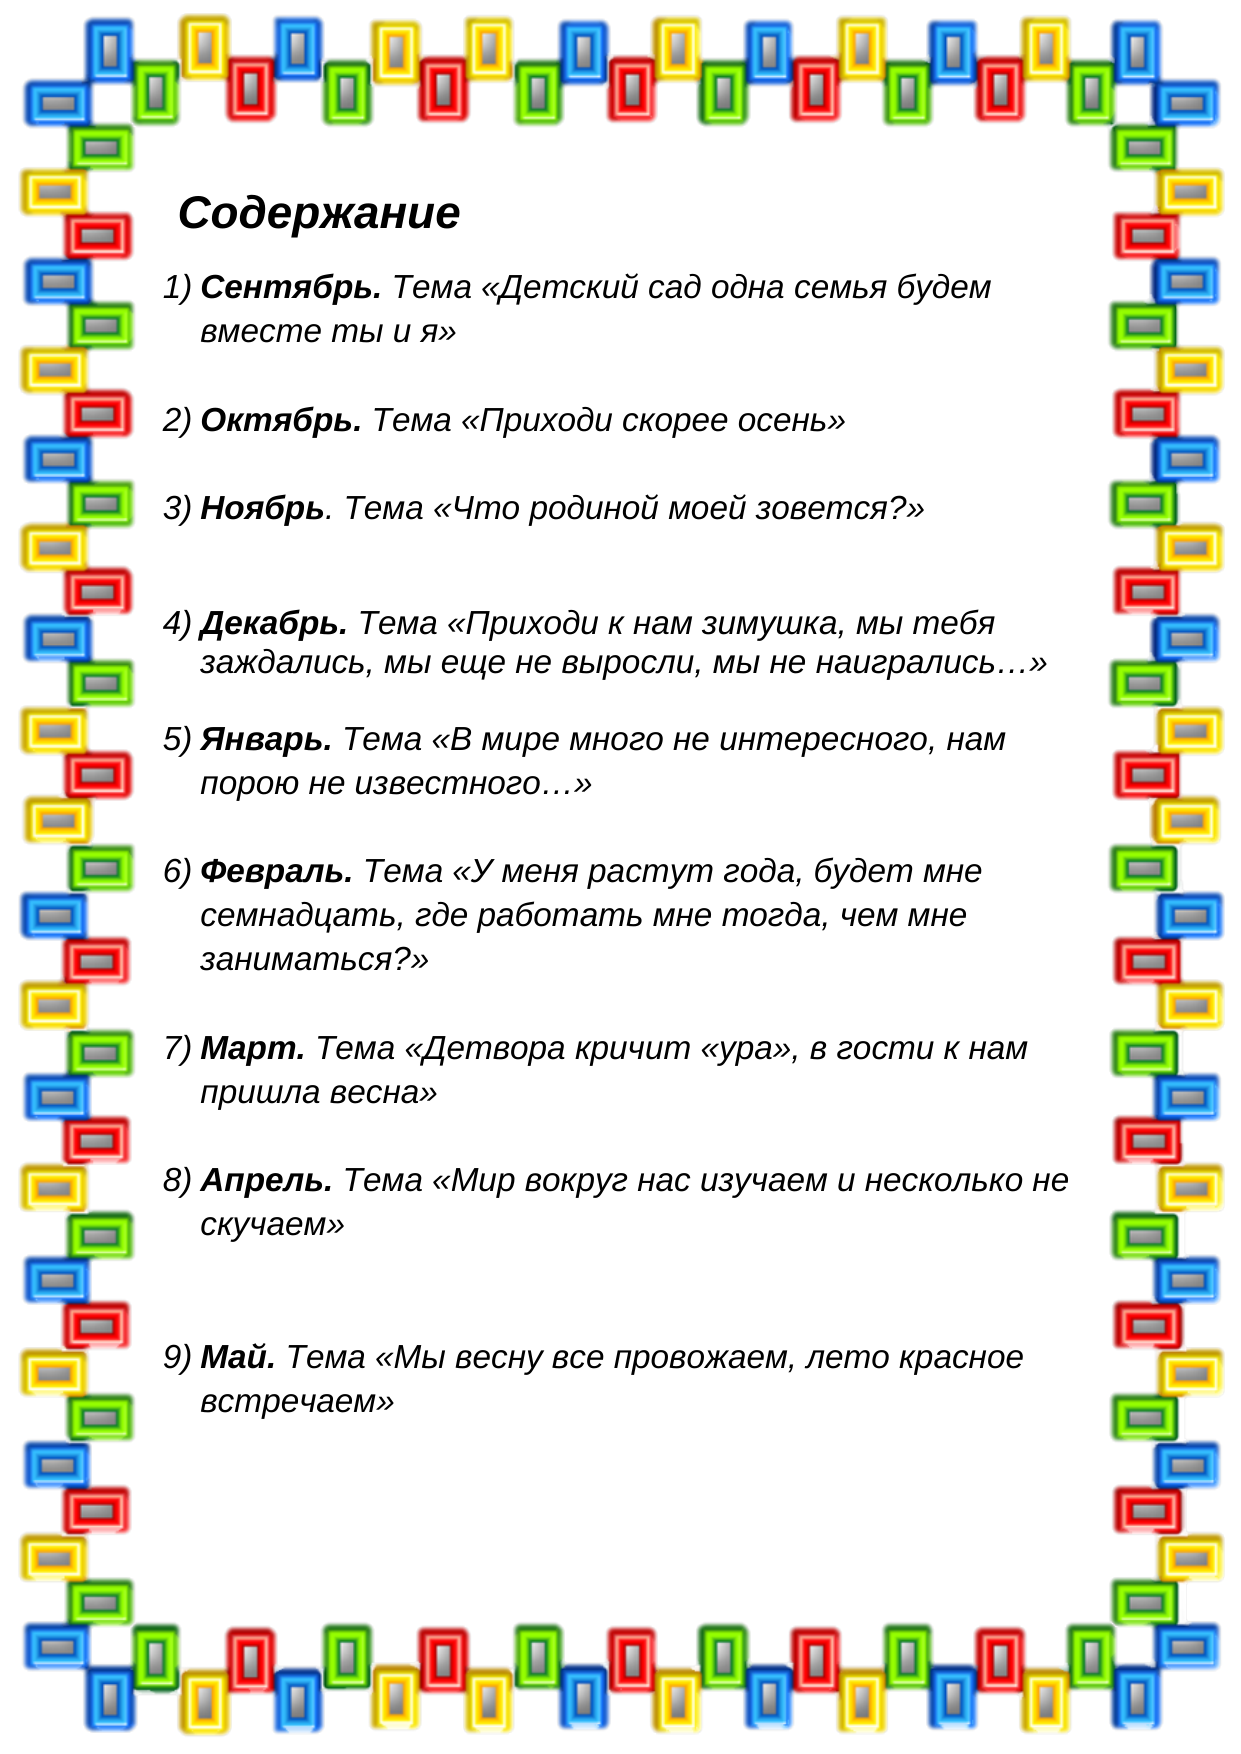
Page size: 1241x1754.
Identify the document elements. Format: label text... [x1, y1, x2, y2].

list Январь. Тема «В мире много не интересного, нам порою не известного…» [163, 718, 1078, 801]
picture [15, 13, 1225, 1744]
list Апрель. Тема «Мир вокруг нас изучаем и несколько не скучаем» [163, 1160, 1078, 1243]
list Март. Тема «Детвора кричит «ура», в гости к нам пришла весна» [163, 1028, 1078, 1110]
list Декабрь. Тема «Приходи к нам зимушка, мы тебя заждались, мы еще не выросли, мы не наигрались…» [163, 603, 1078, 680]
list Ноябрь. Тема «Что родиной моей зовется?» [163, 488, 1078, 526]
list Февраль. Тема «У меня растут года, будет мне семнадцать, где работать мне тогда, чем мне заниматься?» [163, 851, 1078, 978]
text Содержание [103, 186, 1063, 238]
list Сентябрь. Тема «Детский сад одна семья будем вместе ты и я» [163, 267, 1078, 350]
list Октябрь. Тема «Приходи скорее осень» [163, 399, 1078, 438]
list Май. Тема «Мы весну все провожаем, лето красное встречаем» [163, 1337, 1078, 1419]
